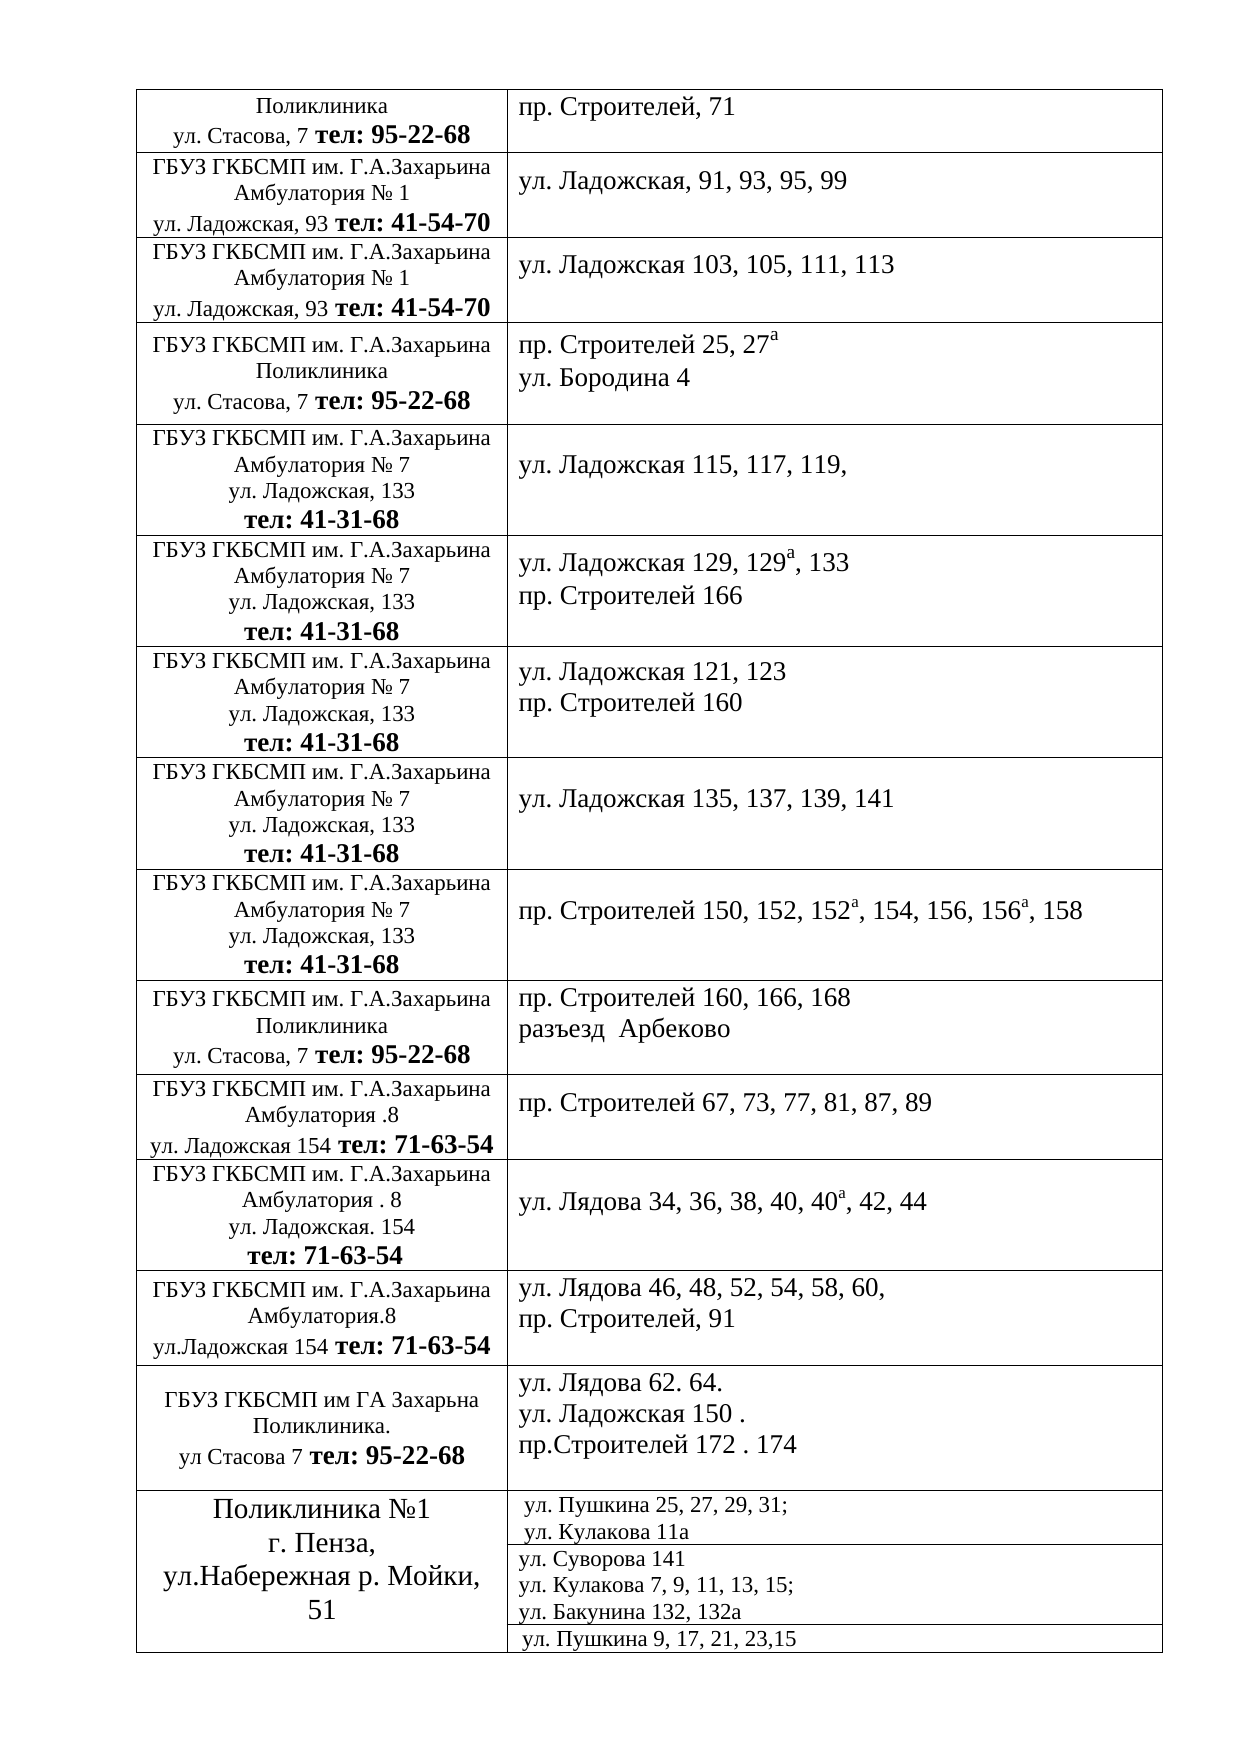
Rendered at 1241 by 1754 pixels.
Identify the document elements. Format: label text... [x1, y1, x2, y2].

table_cell ул. Ладожская 103, 105, 111, 113 [508, 238, 1162, 322]
table_cell ул. Пушкина 25, 27, 29, 31; ул. Кулакова 11а [508, 1491, 1162, 1544]
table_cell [508, 1625, 1162, 1652]
table_cell пр. Строителей 150, 152, 152а, 154, 156, 156а, 158 [508, 870, 1162, 980]
table_cell ГБУЗ ГКБСМП им ГА Захарьна Поликлиника. ул Стасова 7 тел: 95-22-68 [137, 1366, 507, 1490]
table_cell ул. Ладожская 129, 129а, 133 пр. Строителей 166 [508, 536, 1162, 646]
table_cell ул. Ладожская, 91, 93, 95, 99 [508, 153, 1162, 237]
table_cell ГБУЗ ГКБСМП им. Г.А.Захарьина Амбулатория . 8 ул. Ладожская. 154 тел: 71-63-54 [137, 1160, 507, 1270]
table_cell ул. Лядова 46, 48, 52, 54, 58, 60, пр. Строителей, 91 [508, 1271, 1162, 1365]
table_cell ГБУЗ ГКБСМП им. Г.А.Захарьина Амбулатория № 7 ул. Ладожская, 133 тел: 41-31-68 [137, 758, 507, 868]
table_cell пр. Строителей 67, 73, 77, 81, 87, 89 [508, 1075, 1162, 1159]
table_cell ГБУЗ ГКБСМП им. Г.А.Захарьина Поликлиника ул. Стасова, 7 тел: 95-22-68 [137, 981, 507, 1074]
table_cell пр. Строителей 25, 27а ул. Бородина 4 [508, 323, 1162, 423]
table_cell Поликлиника №1 г. Пенза, ул.Набережная р. Мойки, 51 т. 99-87-19 [137, 1491, 507, 1652]
table_cell ул. Лядова 62. 64. ул. Ладожская 150 . пр.Строителей 172 . 174 [508, 1366, 1162, 1490]
table_cell ул. Суворова 141 ул. Кулакова 7, 9, 11, 13, 15; ул. Бакунина 132, 132а [508, 1545, 1162, 1624]
table_cell ул. Ладожская 135, 137, 139, 141 [508, 758, 1162, 868]
table_cell ГБУЗ ГКБСМП им. Г.А.Захарьина Амбулатория № 7 ул. Ладожская, 133 тел: 41-31-68 [137, 536, 507, 646]
table_cell ул. Ладожская 115, 117, 119, [508, 425, 1162, 535]
table_cell ГБУЗ ГКБСМП им. Г.А.Захарьина Амбулатория № 7 ул. Ладожская, 133 тел: 41-31-68 [137, 425, 507, 535]
table_cell ГБУЗ ГКБСМП им. Г.А.Захарьина Амбулатория № 7 ул. Ладожская, 133 тел: 41-31-68 [137, 647, 507, 757]
table_cell ГБУЗ ГКБСМП им. Г.А.Захарьина Амбулатория № 1 ул. Ладожская, 93 тел: 41-54-70 [137, 153, 507, 237]
table_cell ГБУЗ ГКБСМП им. Г.А.Захарьина Амбулатория № 7 ул. Ладожская, 133 тел: 41-31-68 [137, 870, 507, 980]
table_cell ГБУЗ ГКБСМП им. Г.А.Захарьина Поликлиника ул. Стасова, 7 тел: 95-22-68 [137, 323, 507, 423]
table_cell ГБУЗ ГКБСМП им. Г.А.Захарьина Амбулатория № 1 ул. Ладожская, 93 тел: 41-54-70 [137, 238, 507, 322]
table_cell пр. Строителей 160, 166, 168 разъезд Арбеково [508, 981, 1162, 1074]
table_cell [137, 90, 507, 152]
table_cell ГБУЗ ГКБСМП им. Г.А.Захарьина Амбулатория.8 ул.Ладожская 154 тел: 71-63-54 [137, 1271, 507, 1365]
table_cell ул. Лядова 34, 36, 38, 40, 40а, 42, 44 [508, 1160, 1162, 1270]
table_cell ГБУЗ ГКБСМП им. Г.А.Захарьина Амбулатория .8 ул. Ладожская 154 тел: 71-63-54 [137, 1075, 507, 1159]
table_cell ул. Ладожская 121, 123 пр. Строителей 160 [508, 647, 1162, 757]
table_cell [508, 90, 1162, 152]
